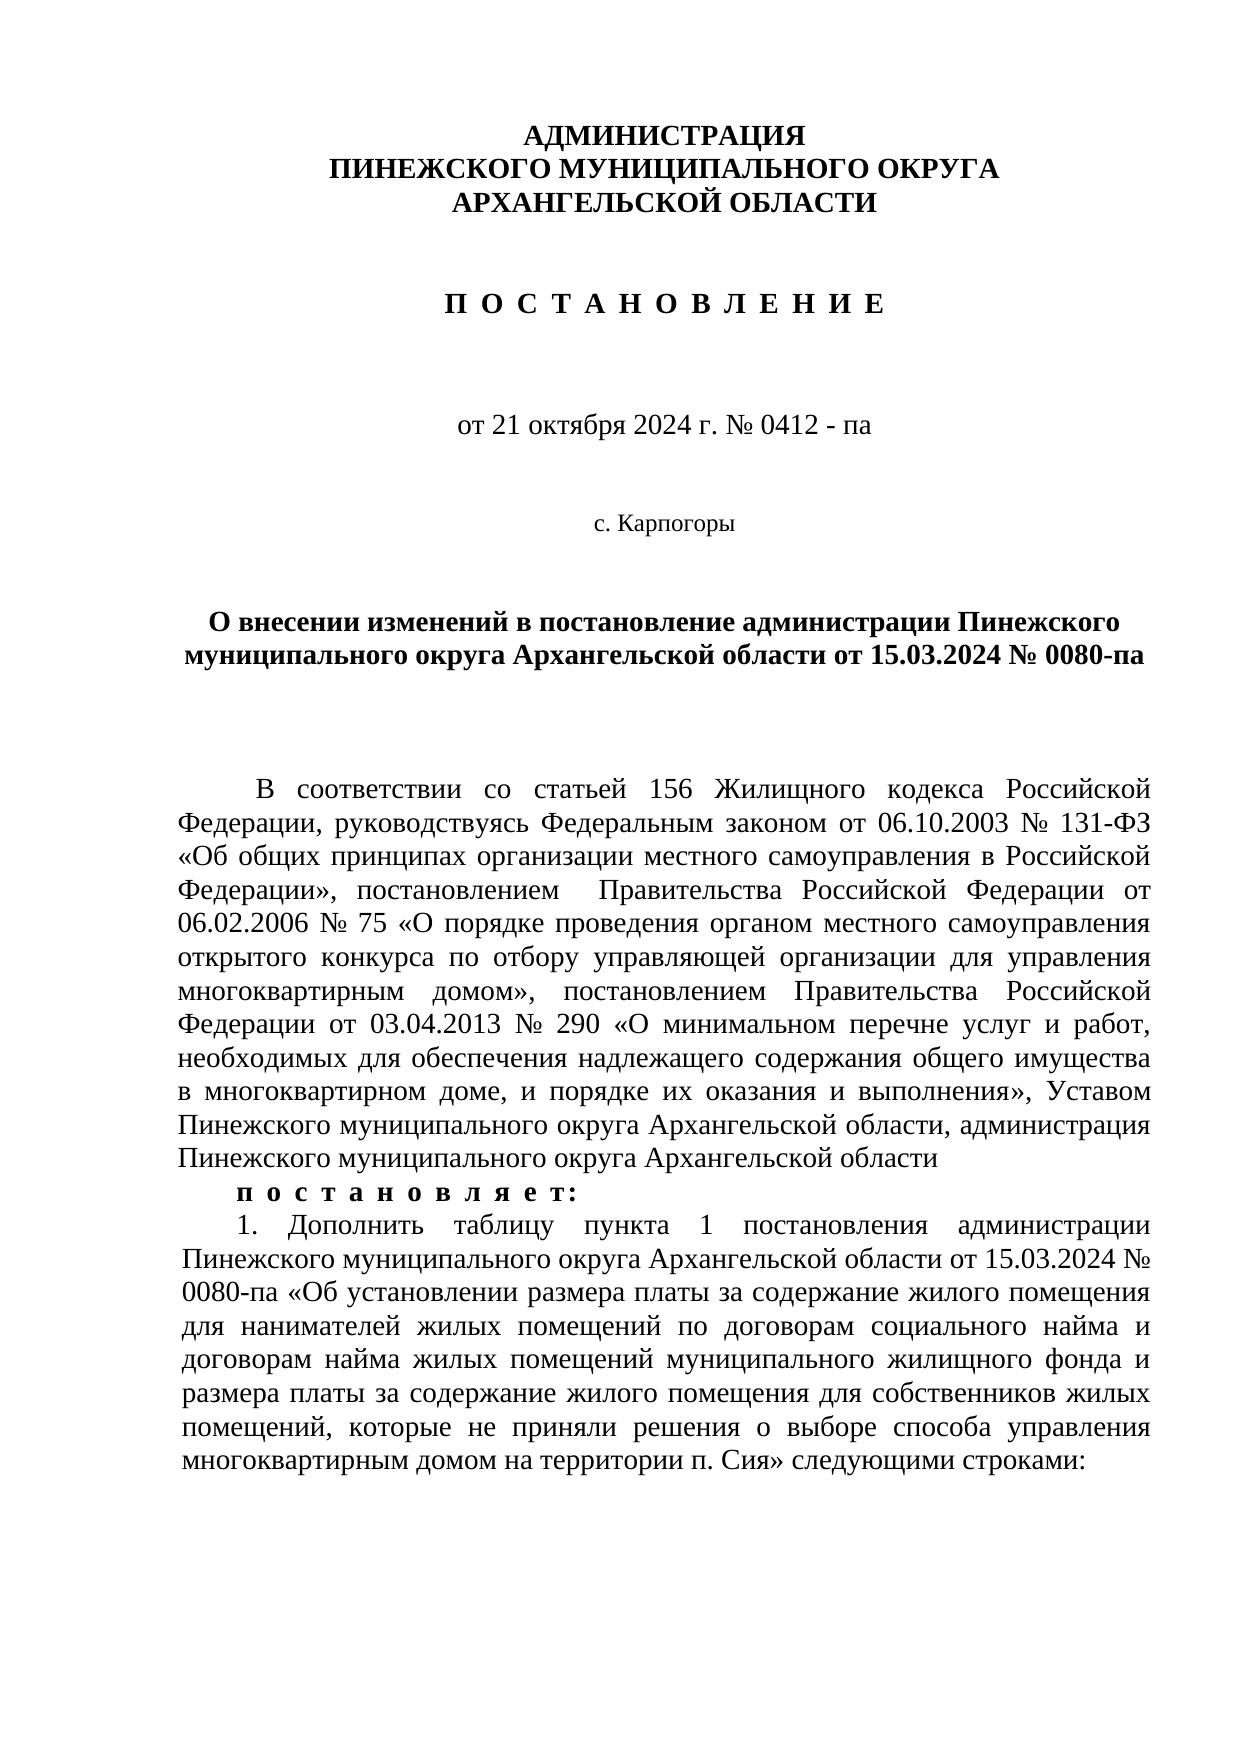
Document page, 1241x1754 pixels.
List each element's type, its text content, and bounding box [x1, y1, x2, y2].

text В соответствии со статьей 156 Жилищного кодекса Российской Федерации, руководствуясь Федеральным законом от 06.10.2003 № 131-ФЗ «Об общих принципах организации местного самоуправления в Российской Федерации», постановлением Правительства Российской Федерации от 06.02.2006 № 75 «О порядке проведения органом местного самоуправления открытого конкурса по отбору управляющей организации для управления многоквартирным домом», постановлением Правительства Российской Федерации от 03.04.2013 № 290 «О минимальном перечне услуг и работ, необходимых для обеспечения надлежащего содержания общего имущества в многоквартирном доме, и порядке их оказания и выполнения», Уставом Пинежского муниципального округа Архангельской области, администрация Пинежского муниципального округа Архангельской области [177, 771, 1152, 1174]
title ПИНЕЖСКОГО МУНИЦИПАЛЬНОГО ОКРУГА [177, 152, 1152, 185]
title АРХАНГЕЛЬСКОЙ ОБЛАСТИ [177, 185, 1152, 219]
text с. Карпогоры [177, 508, 1152, 537]
text п о с т а н о в л я е т: [177, 1174, 1152, 1207]
title АДМИНИСТРАЦИЯ [177, 118, 1152, 152]
subtitle от 21 октября 2024 г. № 0412 - па [177, 407, 1152, 441]
text 1. Дополнить таблицу пункта 1 постановления администрации Пинежского муниципального округа Архангельской области от 15.03.2024 № 0080-па «Об установлении размера платы за содержание жилого помещения для нанимателей жилых помещений по договорам социального найма и договорам найма жилых помещений муниципального жилищного фонда и размера платы за содержание жилого помещения для собственников жилых помещений, которые не приняли решения о выборе способа управления многоквартирным домом на территории п. Сия» следующими строками: [182, 1207, 1152, 1476]
text П О С Т А Н О В Л Е Н И Е [177, 286, 1152, 319]
text О внесении изменений в постановление администрации Пинежского муниципального округа Архангельской области от 15.03.2024 № 0080-па [177, 604, 1152, 671]
